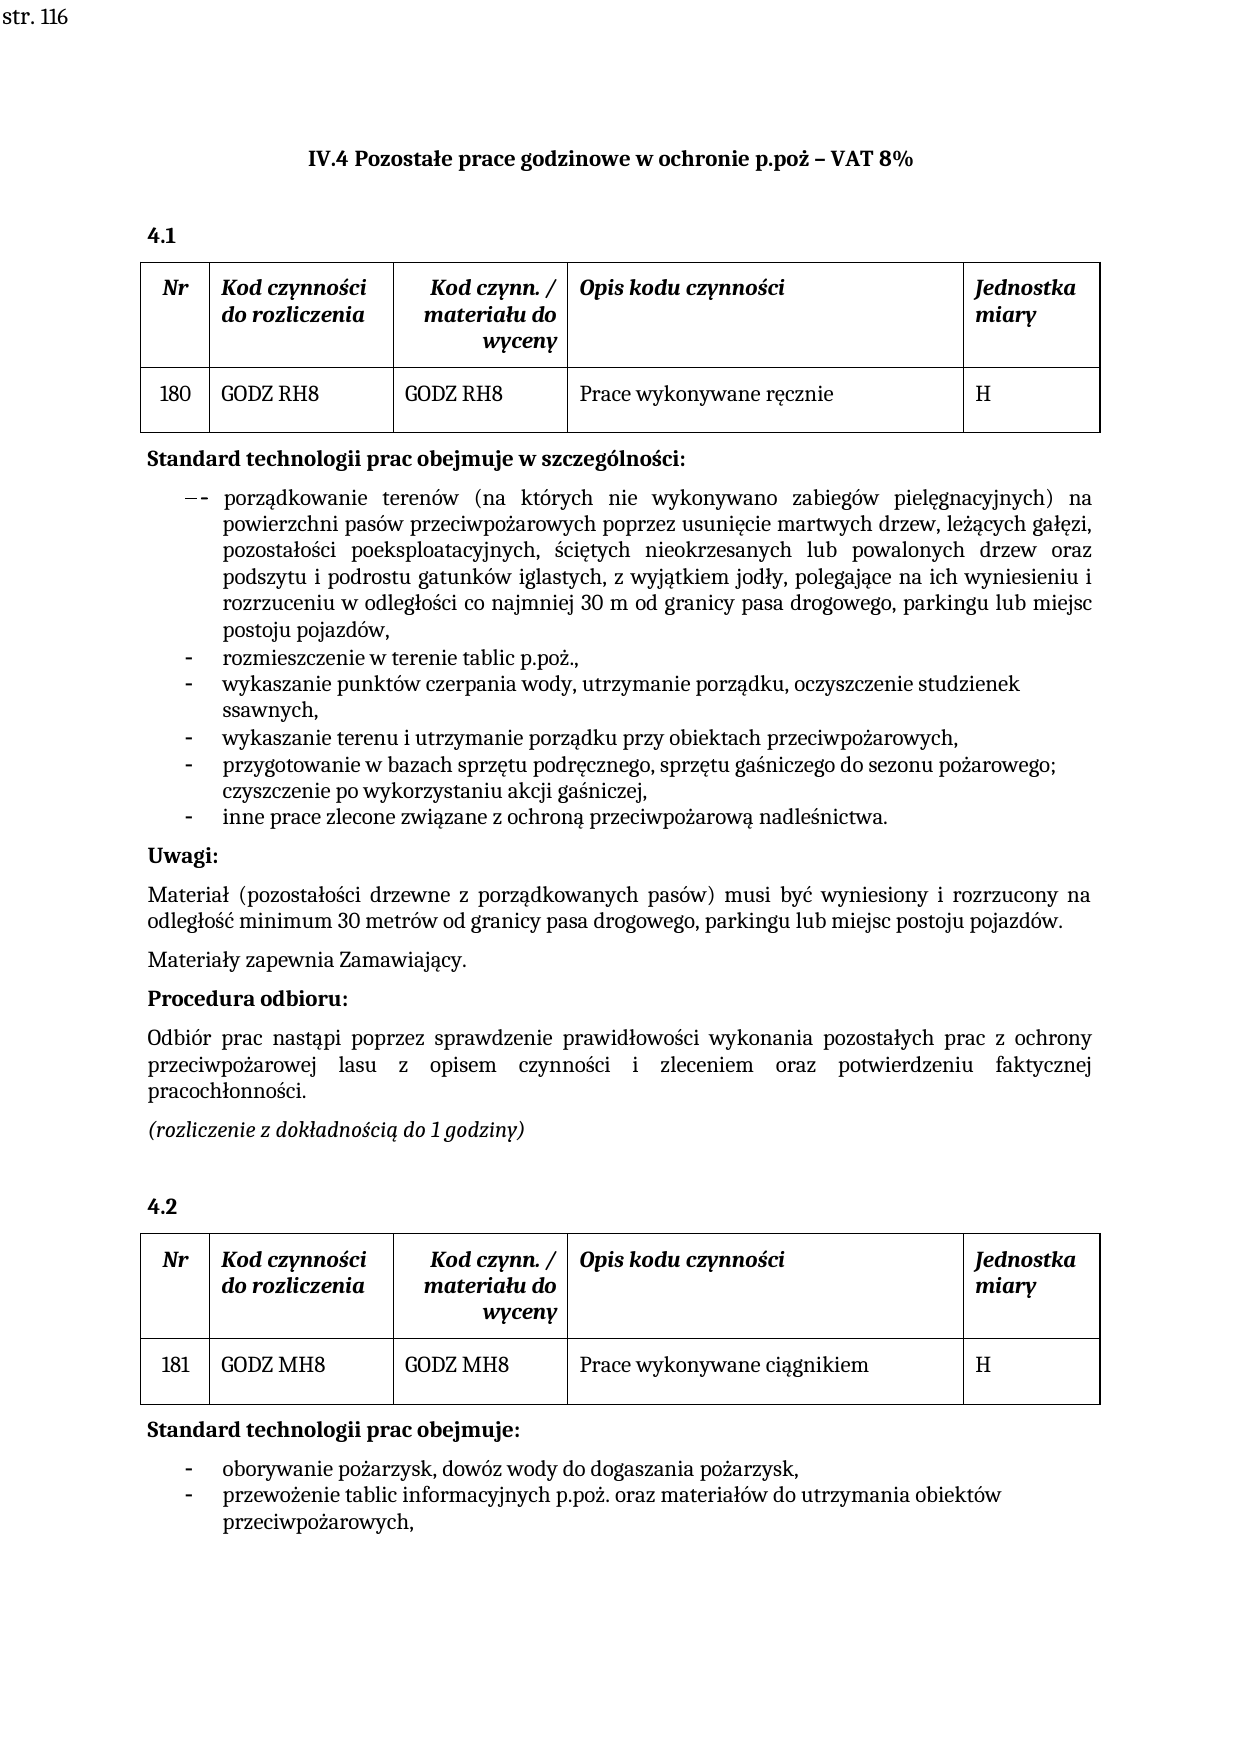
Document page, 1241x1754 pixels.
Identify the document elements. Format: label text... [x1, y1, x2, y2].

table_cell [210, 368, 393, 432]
text  inne prace zlecone związane z ochroną przeciwpożarową nadleśnictwa. [185, 804, 1119, 831]
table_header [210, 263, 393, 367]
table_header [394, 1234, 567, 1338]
text Standard technologii prac obejmuje: [147, 1417, 1119, 1443]
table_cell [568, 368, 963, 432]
subtitle Pozostałe prace godzinowe w ochronie p.poż – VAT 8% [308, 146, 1119, 172]
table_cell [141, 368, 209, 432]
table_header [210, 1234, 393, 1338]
text Standard technologii prac obejmuje w szczególności: [147, 446, 1119, 472]
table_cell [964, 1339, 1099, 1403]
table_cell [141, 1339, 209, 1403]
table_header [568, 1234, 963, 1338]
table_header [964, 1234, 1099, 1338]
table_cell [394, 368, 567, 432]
text  rozmieszczenie w terenie tablic p.poż., [185, 643, 1119, 671]
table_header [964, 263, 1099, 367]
subtitle Uwagi: [147, 843, 1119, 869]
text Materiał (pozostałości drzewne z porządkowanych pasów) musi być wyniesiony i rozrzucony na odległość minimum 30 metrów od granicy pasa drogowego, parkingu lub miejsc postoju pojazdów. [147, 882, 1093, 934]
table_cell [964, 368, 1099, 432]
text  przygotowanie w bazach sprzętu podręcznego, sprzętu gaśniczego do sezonu pożarowego; czyszczenie po wykorzystaniu akcji gaśniczej, [185, 751, 1085, 804]
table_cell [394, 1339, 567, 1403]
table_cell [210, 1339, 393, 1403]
text  oborywanie pożarzysk, dowóz wody do dogaszania pożarzysk, [185, 1456, 1119, 1482]
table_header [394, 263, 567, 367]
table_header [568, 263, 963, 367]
text  przewożenie tablic informacyjnych p.poż. oraz materiałów do utrzymania obiektów przeciwpożarowych, [185, 1482, 1085, 1535]
text  wykaszanie terenu i utrzymanie porządku przy obiektach przeciwpożarowych, [185, 723, 1119, 751]
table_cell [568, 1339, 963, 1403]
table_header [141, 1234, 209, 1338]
text  wykaszanie punktów czerpania wody, utrzymanie porządku, oczyszczenie studzienek ssawnych, [185, 671, 1085, 723]
subtitle 4.2 [147, 1194, 1119, 1221]
text 4.1 [147, 223, 1119, 249]
text  porządkowanie terenów (na których nie wykonywano zabiegów pielęgnacyjnych) na powierzchni pasów przeciwpożarowych poprzez usunięcie martwych drzew, leżących gałęzi, pozostałości poeksploatacyjnych, ściętych nieokrzesanych lub powalonych drzew oraz podszytu i podrostu gatunków iglastych, z wyjątkiem jodły, polegające na ich wyniesieniu i rozrzuceniu w odległości co najmniej 30 m od granicy pasa drogowego, parkingu lub miejsc postoju pojazdów, [185, 484, 1093, 643]
text (rozliczenie z dokładnością do 1 godziny) [147, 1117, 1119, 1143]
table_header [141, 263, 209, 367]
text Odbiór prac nastąpi poprzez sprawdzenie prawidłowości wykonania pozostałych prac z ochrony przeciwpożarowej lasu z opisem czynności i zleceniem oraz potwierdzeniu faktycznej pracochłonności. [147, 1025, 1093, 1104]
subtitle Procedura odbioru: [147, 986, 1119, 1012]
text Materiały zapewnia Zamawiający. [147, 947, 1119, 974]
